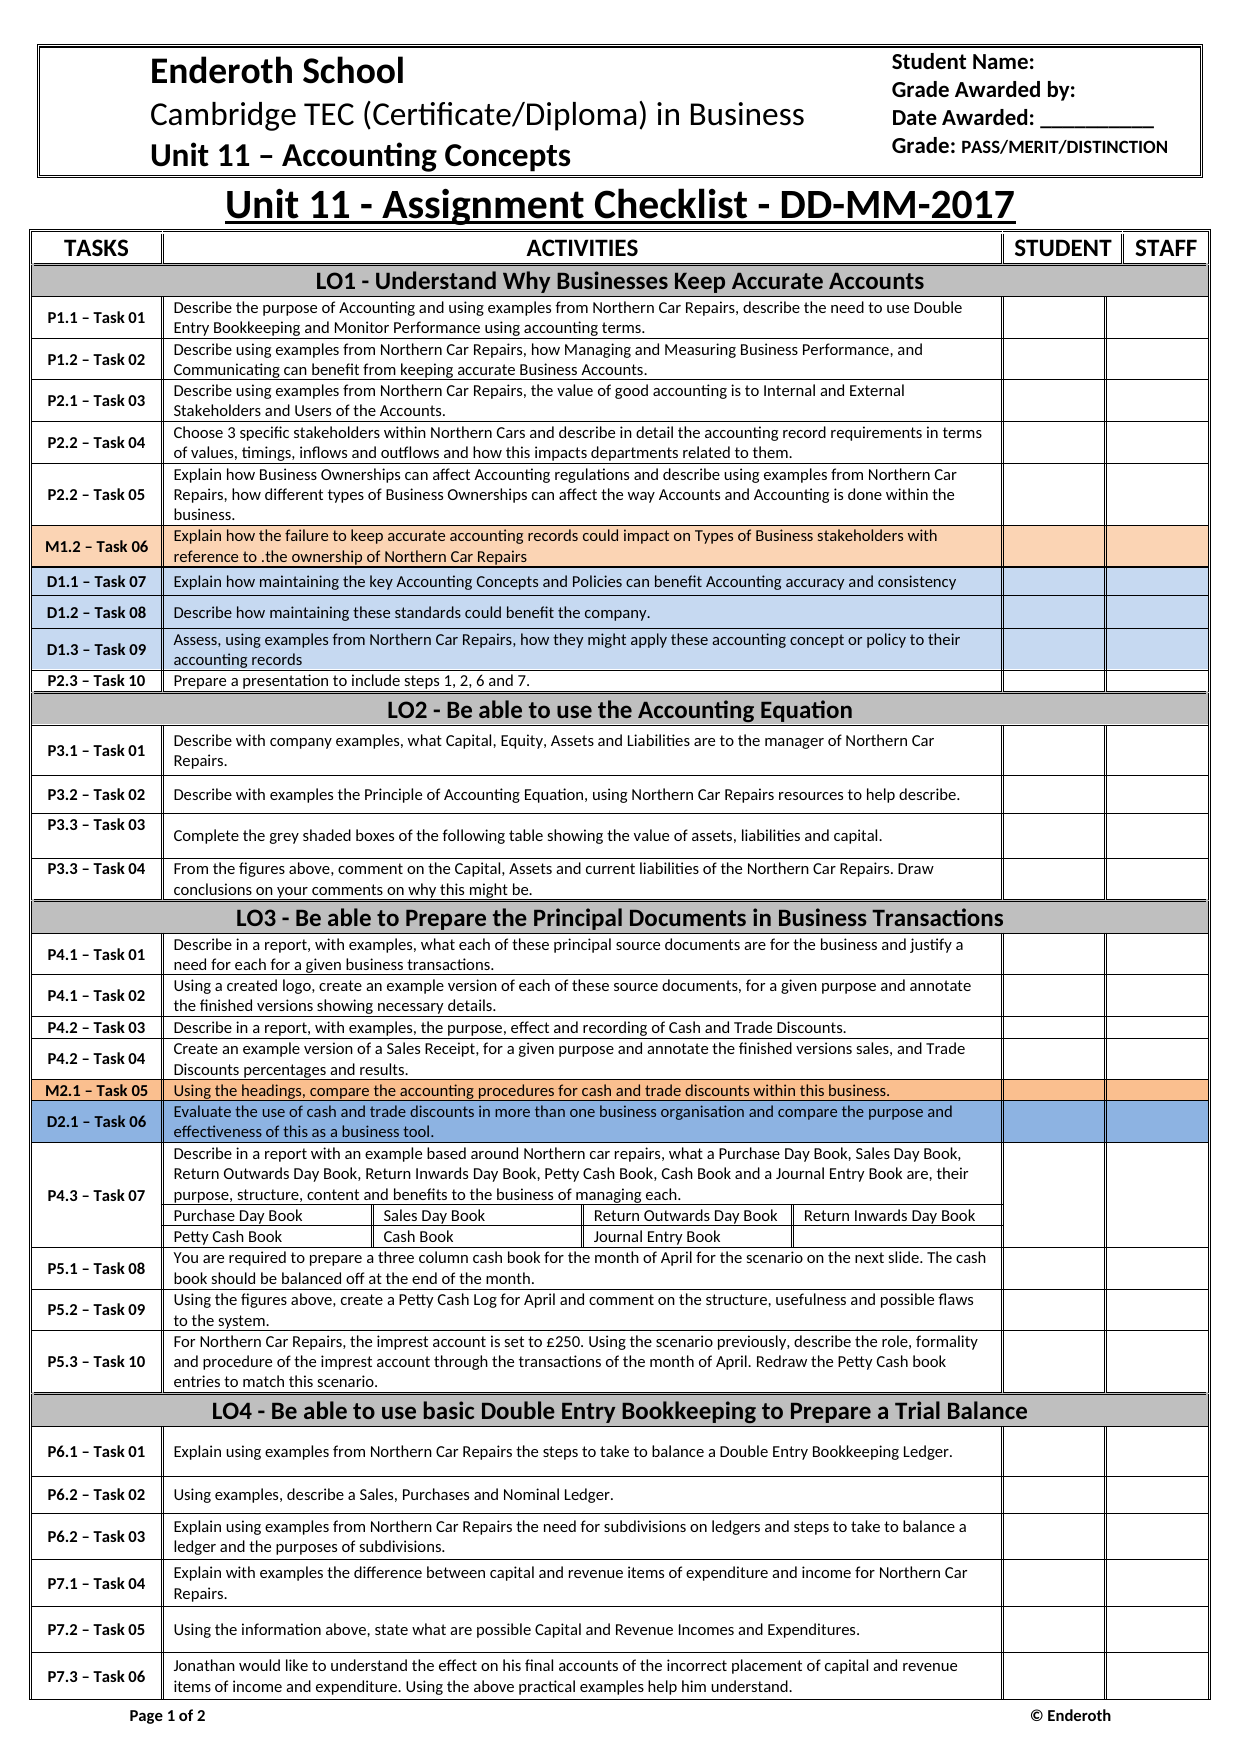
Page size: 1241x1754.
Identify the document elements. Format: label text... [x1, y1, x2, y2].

table_cell P7.3 – Task 06 [32, 1653, 161, 1699]
table_cell From the figures above, comment on the Capital, Assets and current liabilities of the Northern Car Repairs. Draw conclusions on your comments on why this might be. [164, 859, 1001, 899]
table_cell [1107, 629, 1208, 669]
table_cell [1107, 596, 1208, 628]
table_cell D1.1 – Task 07 [32, 568, 161, 595]
table_cell Create an example version of a Sales Receipt, for a given purpose and annotate the finished versions sales, and Trade Discounts percentages and results. [164, 1039, 1001, 1079]
table_cell P3.3 – Task 03 [32, 814, 161, 857]
table_cell [1004, 859, 1104, 899]
table_cell [1107, 726, 1208, 774]
table_cell [1004, 422, 1104, 463]
table_cell Petty Cash Book [164, 1226, 371, 1247]
table_cell Jonathan would like to understand the effect on his final accounts of the incorrect placement of capital and revenue items of income and expenditure. Using the above practical examples help him understand. [164, 1653, 1001, 1699]
table_cell Describe how maintaining these standards could benefit the company. [164, 596, 1001, 628]
table_cell [1004, 380, 1104, 421]
table_cell [1107, 934, 1208, 974]
table_cell Explain how maintaining the key Accounting Concepts and Policies can benefit Accounting accuracy and consistency [164, 568, 1001, 595]
table_cell [1107, 1101, 1208, 1142]
table_cell Describe in a report, with examples, what each of these principal source documents are for the business and justify a need for each for a given business transactions. [164, 934, 1001, 974]
table_cell D1.3 – Task 09 [32, 629, 161, 669]
table_cell D2.1 – Task 06 [32, 1101, 161, 1142]
table_cell Journal Entry Book [584, 1226, 791, 1247]
table_cell [1107, 859, 1208, 899]
table_header [40, 48, 138, 175]
table_cell [1004, 1101, 1104, 1142]
table_cell [1107, 671, 1208, 691]
table_cell [1107, 1143, 1208, 1247]
table_cell P7.1 – Task 04 [32, 1560, 161, 1606]
table_cell [794, 1226, 1001, 1247]
table_cell [1004, 1143, 1104, 1247]
table_cell [1004, 1427, 1104, 1476]
table_cell For Northern Car Repairs, the imprest account is set to £250. Using the scenario previously, describe the role, formality and procedure of the imprest account through the transactions of the month of April. Redraw the Petty Cash book entries to match this scenario. [164, 1331, 1001, 1392]
table_cell [1004, 1514, 1104, 1559]
table_cell [1107, 339, 1208, 379]
table_cell Describe with examples the Principle of Accounting Equation, using Northern Car Repairs resources to help describe. [164, 776, 1001, 813]
table_cell [1107, 776, 1208, 813]
table_cell [1004, 1653, 1104, 1699]
table_cell Complete the grey shaded boxes of the following table showing the value of assets, liabilities and capital. [164, 814, 1001, 857]
table_header Enderoth School Cambridge TEC (Certificate/Diploma) in Business Unit 11 – Accounting Concepts [139, 48, 880, 175]
table_cell [1004, 464, 1104, 525]
table_cell Cash Book [374, 1226, 581, 1247]
table_cell [1107, 1427, 1208, 1476]
table_cell Using the headings, compare the accounting procedures for cash and trade discounts within this business. [164, 1080, 1001, 1100]
table_cell [1004, 526, 1104, 566]
table_cell Return Inwards Day Book [794, 1205, 1001, 1225]
table_cell Return Outwards Day Book [584, 1205, 791, 1225]
table_cell Explain how Business Ownerships can affect Accounting regulations and describe using examples from Northern Car Repairs, how different types of Business Ownerships can affect the way Accounts and Accounting is done within the business. [164, 464, 1001, 525]
table_cell Describe the purpose of Accounting and using examples from Northern Car Repairs, describe the need to use Double Entry Bookkeeping and Monitor Performance using accounting terms. [164, 297, 1001, 338]
table_cell [1004, 934, 1104, 974]
table_cell [1004, 726, 1104, 774]
table_cell Using the information above, state what are possible Capital and Revenue Incomes and Expenditures. [164, 1607, 1001, 1652]
table_cell Prepare a presentation to include steps 1, 2, 6 and 7. [164, 671, 1001, 691]
table_cell P4.1 – Task 01 [32, 934, 161, 974]
table_cell Describe in a report, with examples, the purpose, effect and recording of Cash and Trade Discounts. [164, 1017, 1001, 1037]
table_cell [1107, 1039, 1208, 1079]
table_cell Choose 3 specific stakeholders within Northern Cars and describe in detail the accounting record requirements in terms of values, timings, inflows and outflows and how this impacts departments related to them. [164, 422, 1001, 463]
table_cell [1107, 1653, 1208, 1699]
table_cell P5.1 – Task 08 [32, 1248, 161, 1288]
table_cell [1004, 568, 1104, 595]
subtitle Unit 11 - Assignment Checklist - DD-MM-2017 [118, 178, 1122, 229]
table_cell [1004, 339, 1104, 379]
table_cell [1004, 814, 1104, 857]
table_cell [1004, 1080, 1104, 1100]
table_cell P3.1 – Task 01 [32, 726, 161, 774]
table_cell Assess, using examples from Northern Car Repairs, how they might apply these accounting concept or policy to their accounting records [164, 629, 1001, 669]
table_header STAFF [1123, 232, 1208, 262]
table_cell Using a created logo, create an example version of each of these source documents, for a given purpose and annotate the finished versions showing necessary details. [164, 975, 1001, 1016]
table_cell P2.1 – Task 03 [32, 380, 161, 421]
table_cell LO3 - Be able to Prepare the Principal Documents in Business Transactions [31, 899, 1209, 933]
table_cell P6.1 – Task 01 [32, 1427, 161, 1476]
table_cell [1107, 1560, 1208, 1606]
table_cell [1107, 1290, 1208, 1330]
table_cell P1.2 – Task 02 [32, 339, 161, 379]
table_cell Purchase Day Book [164, 1205, 371, 1225]
table_cell [1107, 1514, 1208, 1559]
table_cell P2.3 – Task 10 [32, 671, 161, 691]
table_cell [1004, 629, 1104, 669]
table_cell LO4 - Be able to use basic Double Entry Bookkeeping to Prepare a Trial Balance [31, 1392, 1209, 1426]
table_cell [1107, 464, 1208, 525]
table_cell [1107, 568, 1208, 595]
table_cell [1107, 297, 1208, 338]
table_cell M1.2 – Task 06 [32, 526, 161, 566]
table_cell [1107, 526, 1208, 566]
table_cell P4.1 – Task 02 [32, 975, 161, 1016]
table_cell [1004, 596, 1104, 628]
table_cell Evaluate the use of cash and trade discounts in more than one business organisation and compare the purpose and effectiveness of this as a business tool. [164, 1101, 1001, 1142]
table_cell P4.2 – Task 04 [32, 1039, 161, 1079]
table_cell P2.2 – Task 04 [32, 422, 161, 463]
table_cell P3.3 – Task 04 [32, 859, 161, 899]
table_cell [1004, 1248, 1104, 1288]
table_cell Using the figures above, create a Petty Cash Log for April and comment on the structure, usefulness and possible flaws to the system. [164, 1290, 1001, 1330]
table_cell P4.2 – Task 03 [32, 1017, 161, 1037]
table_cell Sales Day Book [374, 1205, 581, 1225]
table_cell P5.3 – Task 10 [32, 1331, 161, 1392]
table_header ACTIVITIES [162, 230, 1003, 262]
table_cell Explain with examples the difference between capital and revenue items of expenditure and income for Northern Car Repairs. [164, 1560, 1001, 1606]
table_header TASKS [32, 232, 162, 262]
table_cell D1.2 – Task 08 [32, 596, 161, 628]
table_cell [1107, 1331, 1208, 1392]
table_cell [1004, 1290, 1104, 1330]
table_cell [1004, 776, 1104, 813]
table_cell [1004, 1331, 1104, 1392]
table_header STUDENT [1003, 230, 1123, 262]
table_cell P4.3 – Task 07 [32, 1143, 161, 1247]
table_cell [1107, 975, 1208, 1016]
table_cell [1107, 1017, 1208, 1037]
table_cell Describe with company examples, what Capital, Equity, Assets and Liabilities are to the manager of Northern Car Repairs. [164, 726, 1001, 774]
table_cell [1107, 1607, 1208, 1652]
table_cell P2.2 – Task 05 [32, 464, 161, 525]
table_cell Describe in a report with an example based around Northern car repairs, what a Purchase Day Book, Sales Day Book, Return Outwards Day Book, Return Inwards Day Book, Petty Cash Book, Cash Book and a Journal Entry Book are, their purpose, structure, content and benefits to the business of managing each. [164, 1143, 1001, 1204]
table_cell [1107, 422, 1208, 463]
table_cell Explain using examples from Northern Car Repairs the need for subdivisions on ledgers and steps to take to balance a ledger and the purposes of subdivisions. [164, 1514, 1001, 1559]
table_cell LO1 - Understand Why Businesses Keep Accurate Accounts [32, 263, 1208, 296]
table_cell [1107, 814, 1208, 857]
table_cell Explain how the failure to keep accurate accounting records could impact on Types of Business stakeholders with reference to .the ownership of Northern Car Repairs [164, 526, 1001, 566]
table_header Student Name: Grade Awarded by: Date Awarded: __________ Grade: PASS/MERIT/DISTINCTION [880, 48, 1200, 175]
table_cell Describe using examples from Northern Car Repairs, the value of good accounting is to Internal and External Stakeholders and Users of the Accounts. [164, 380, 1001, 421]
table_cell [1004, 297, 1104, 338]
table_cell [1004, 1477, 1104, 1513]
table_cell P6.2 – Task 03 [32, 1514, 161, 1559]
table_cell P7.2 – Task 05 [32, 1607, 161, 1652]
table_cell [1107, 1477, 1208, 1513]
table_cell [1107, 1080, 1208, 1100]
table_cell LO2 - Be able to use the Accounting Equation [31, 691, 1209, 724]
table_cell [1004, 1607, 1104, 1652]
table_cell [1004, 1560, 1104, 1606]
table_cell M2.1 – Task 05 [32, 1080, 161, 1100]
table_cell You are required to prepare a three column cash book for the month of April for the scenario on the next slide. The cash book should be balanced off at the end of the month. [164, 1248, 1001, 1288]
table_cell [1004, 975, 1104, 1016]
table_cell P1.1 – Task 01 [32, 297, 161, 338]
table_cell Using examples, describe a Sales, Purchases and Nominal Ledger. [164, 1477, 1001, 1513]
table_cell Explain using examples from Northern Car Repairs the steps to take to balance a Double Entry Bookkeeping Ledger. [164, 1427, 1001, 1476]
table_cell [1107, 1248, 1208, 1288]
table_cell [1107, 380, 1208, 421]
table_cell P5.2 – Task 09 [32, 1290, 161, 1330]
table_cell [1004, 1039, 1104, 1079]
table_cell P6.2 – Task 02 [32, 1477, 161, 1513]
table_cell [1004, 1017, 1104, 1037]
table_cell P3.2 – Task 02 [32, 776, 161, 813]
table_cell Describe using examples from Northern Car Repairs, how Managing and Measuring Business Performance, and Communicating can benefit from keeping accurate Business Accounts. [164, 339, 1001, 379]
table_cell [1004, 671, 1104, 691]
